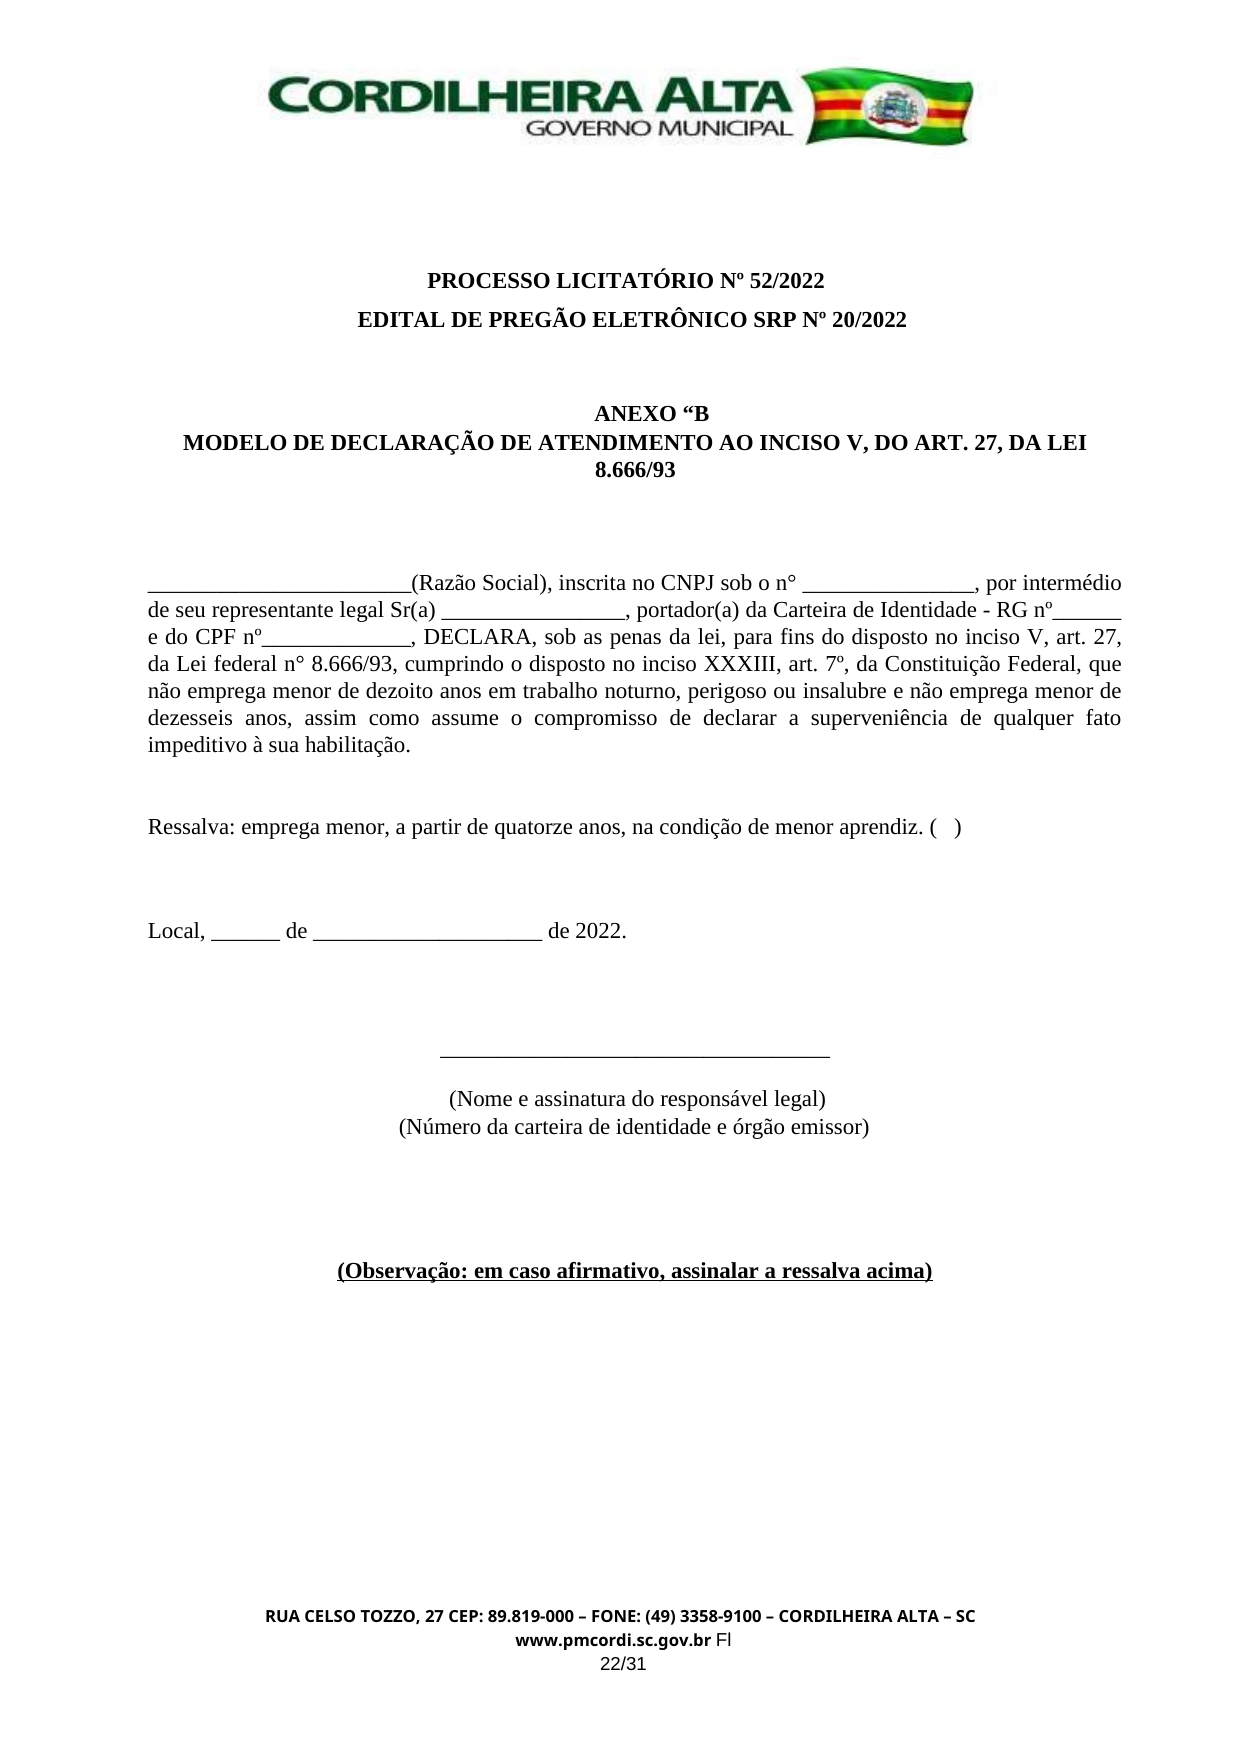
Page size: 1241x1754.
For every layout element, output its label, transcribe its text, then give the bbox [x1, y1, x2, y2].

text (Nome e assinatura do responsável legal) [247, 1085, 1023, 1112]
text __________________________________ [247, 1034, 1023, 1060]
text Local, ______ de ____________________ de 2022. [148, 918, 1113, 944]
text _______________________(Razão Social), inscrita no CNPJ sob o n° _______________, por intermédio de seu representante legal Sr(a) ________________, portador(a) da Carteira de Identidade - RG nº______ e do CPF nº_____________, DECLARA, sob as penas da lei, para fins do disposto no inciso V, art. 27, da Lei federal n° 8.666/93, cumprindo o disposto no inciso XXXIII, art. 7º, da Constituição Federal, que não emprega menor de dezoito anos em trabalho noturno, perigoso ou insalubre e não emprega menor de dezesseis anos, assim como assume o compromisso de declarar a superveniência de qualquer fato impeditivo à sua habilitação. [148, 569, 1123, 757]
text PROCESSO LICITATÓRIO Nº 52/2022 [42, 267, 1119, 294]
subtitle (Observação: em caso afirmativo, assinalar a ressalva acima) [172, 1257, 1097, 1283]
text EDITAL DE PREGÃO ELETRÔNICO SRP Nº 20/2022 [146, 306, 1119, 332]
text Ressalva: emprega menor, a partir de quatorze anos, na condição de menor aprendiz. ( ) [148, 813, 1113, 839]
picture [245, 43, 997, 171]
text 8.666/93 [177, 457, 1094, 483]
text ANEXO “B [180, 400, 1123, 427]
text (Número da carteira de identidade e órgão emissor) [247, 1113, 1022, 1139]
text MODELO DE DECLARAÇÃO DE ATENDIMENTO AO INCISO V, DO ART. 27, DA LEI [177, 429, 1094, 455]
